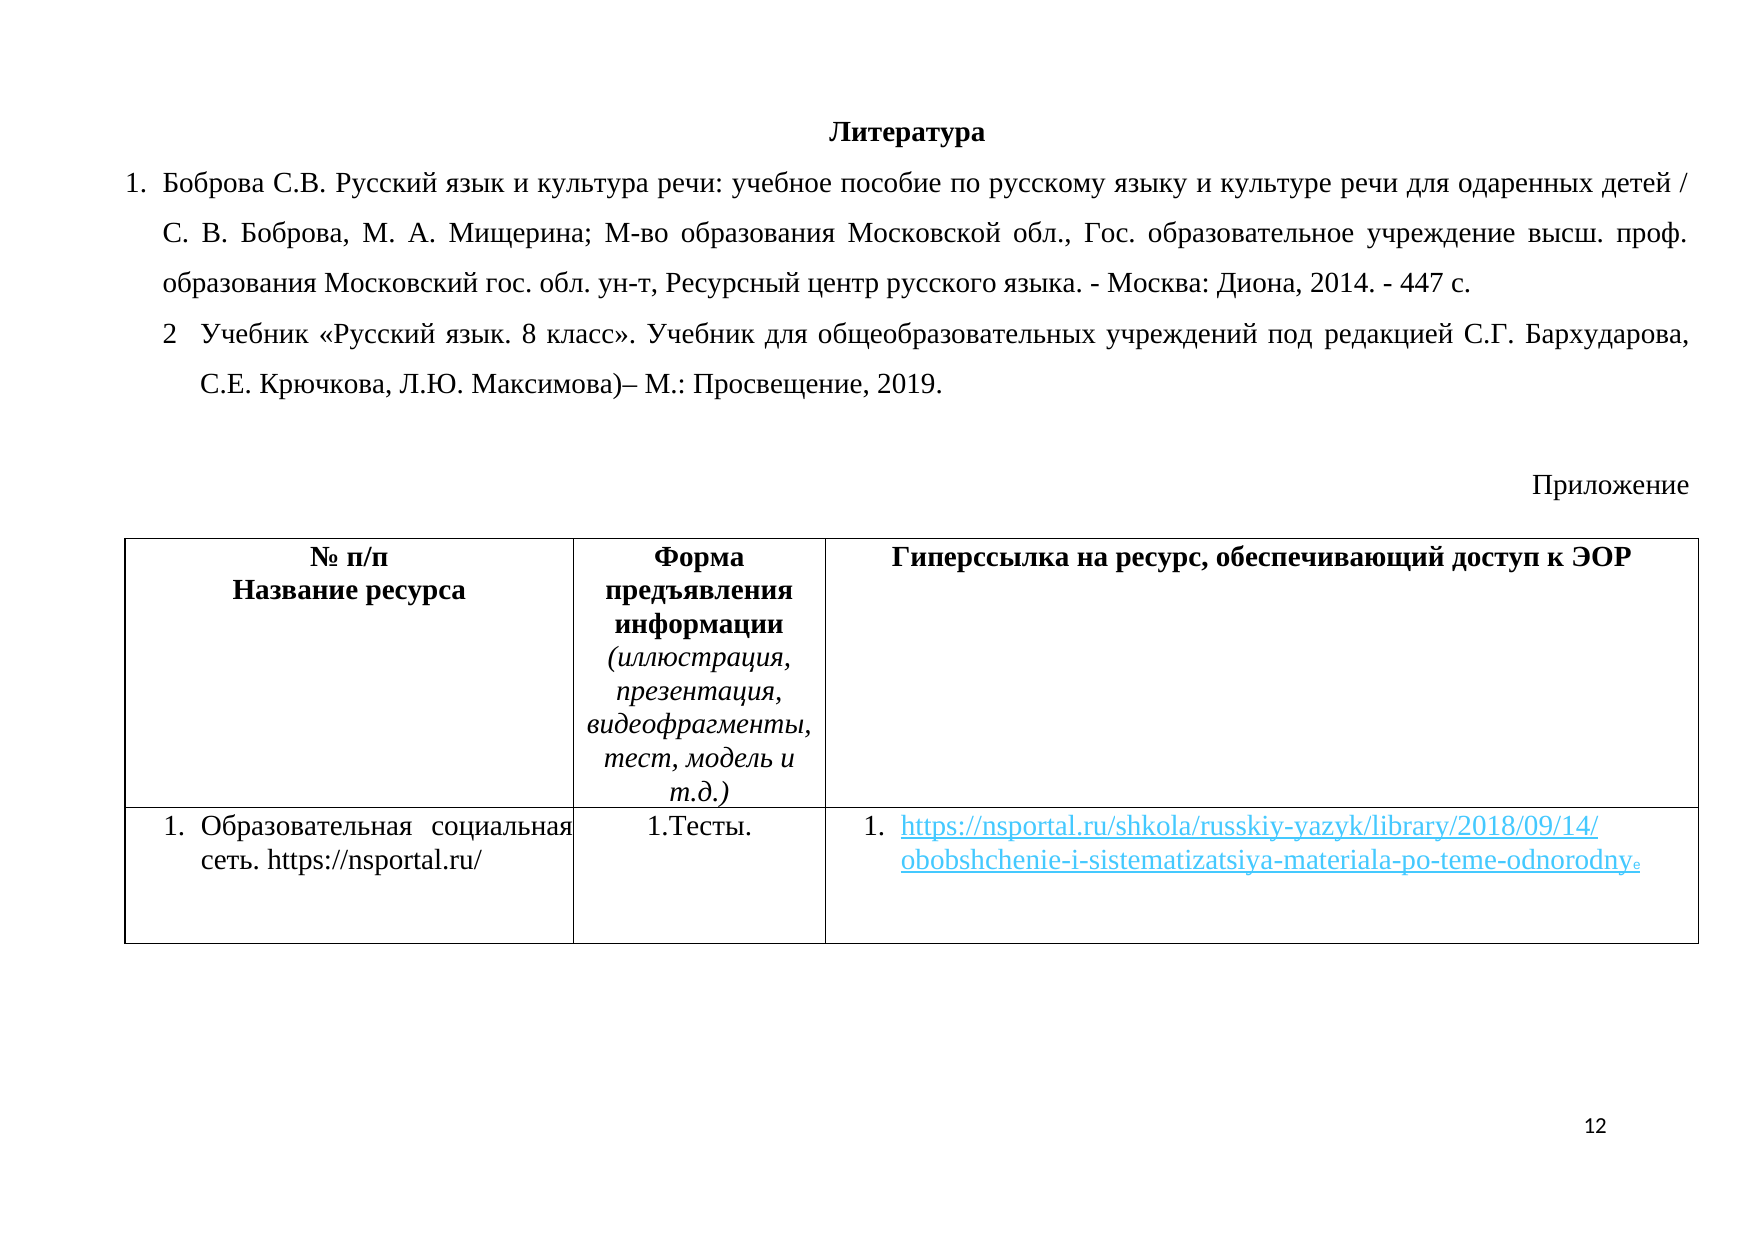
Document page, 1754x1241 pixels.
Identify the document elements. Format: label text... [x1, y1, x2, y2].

table_header Гиперссылка на ресурс, обеспечивающий доступ к ЭОР [826, 539, 1698, 807]
table_header Форма предъявления информации (иллюстрация, презентация, видеофрагменты, тест, модель и т.д.) [574, 539, 825, 807]
table_cell 1.Тесты. [574, 808, 825, 942]
list Боброва С.В. Русский язык и культура речи: учебное пособие по русскому языку и культуре речи для одаренных детей / С. В. Боброва, М. А. Мищерина; М-во образования Московской обл., Гос. образовательное учреждение высш. проф. образования Московский гос. обл. ун-т, Ресурсный центр русского языка. - Москва: Диона, 2014. - 447 с. [125, 165, 1689, 299]
text Литература [125, 114, 1689, 148]
list Учебник «Русский язык. 8 класс». Учебник для общеобразовательных учреждений под редакцией С.Г. Бархударова, С.Е. Крючкова, Л.Ю. Максимова)– М.: Просвещение, 2019. [162, 316, 1689, 400]
table_header № п/п Название ресурса [126, 539, 573, 807]
table_cell Образовательная социальная сеть. https://nsportal.ru/ [126, 808, 573, 942]
text Приложение [125, 467, 1689, 500]
table_cell https://nsportal.ru/shkola/russkiy-yazyk/library/2018/09/14/obobshchenie-i-sistematizatsiya-materiala-po-teme-odnorodnye [826, 808, 1698, 942]
